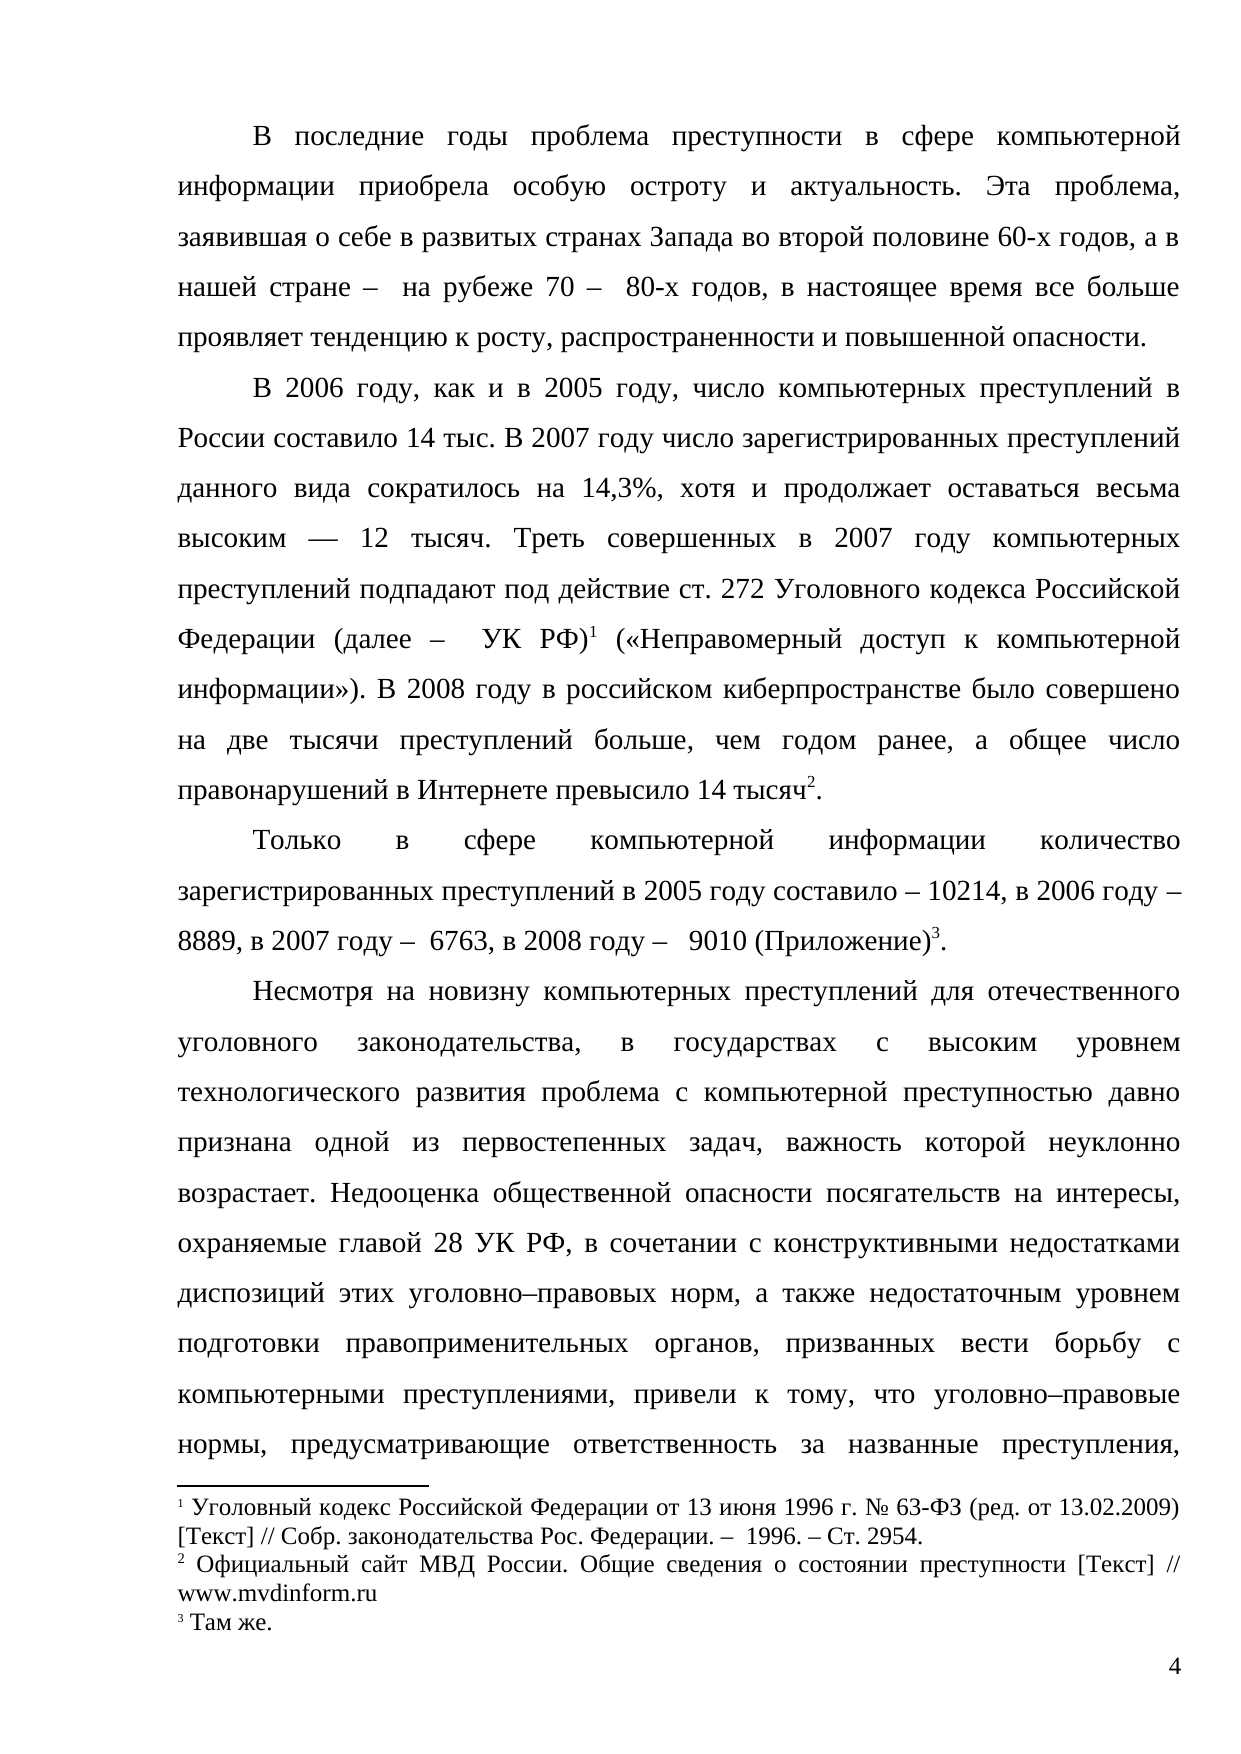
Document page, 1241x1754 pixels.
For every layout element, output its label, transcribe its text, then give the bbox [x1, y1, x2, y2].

text В последние годы проблема преступности в сфере компьютерной информации приобрела особую остроту и актуальность. Эта проблема, заявившая о себе в развитых странах Запада во второй половине 60-х годов, а в нашей стране – на рубеже 70 – 80-х годов, в настоящее время все больше проявляет тенденцию к росту, распространенности и повышенной опасности. [177, 118, 1181, 353]
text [177, 973, 1181, 1460]
text Только в сфере компьютерной информации количество зарегистрированных преступлений в 2005 году составило – 10214, в 2006 году – 8889, в 2007 году – 6763, в 2008 году – 9010 (Приложение). [177, 822, 1181, 957]
text В 2006 году, как и в 2005 году, число компьютерных преступлений в России составило 14 тыс. В 2007 году число зарегистрированных преступлений данного вида сократилось на 14,3%, хотя и продолжает оставаться весьма высоким — 12 тысяч. Треть совершенных в 2007 году компьютерных преступлений подпадают под действие ст. 272 Уголовного кодекса Российской Федерации (далее – УК РФ) («Неправомерный доступ к компьютерной информации»). В 2008 году в российском киберпространстве было совершено на две тысячи преступлений больше, чем годом ранее, а общее число правонарушений в Интернете превысило 14 тысяч. [177, 370, 1181, 806]
